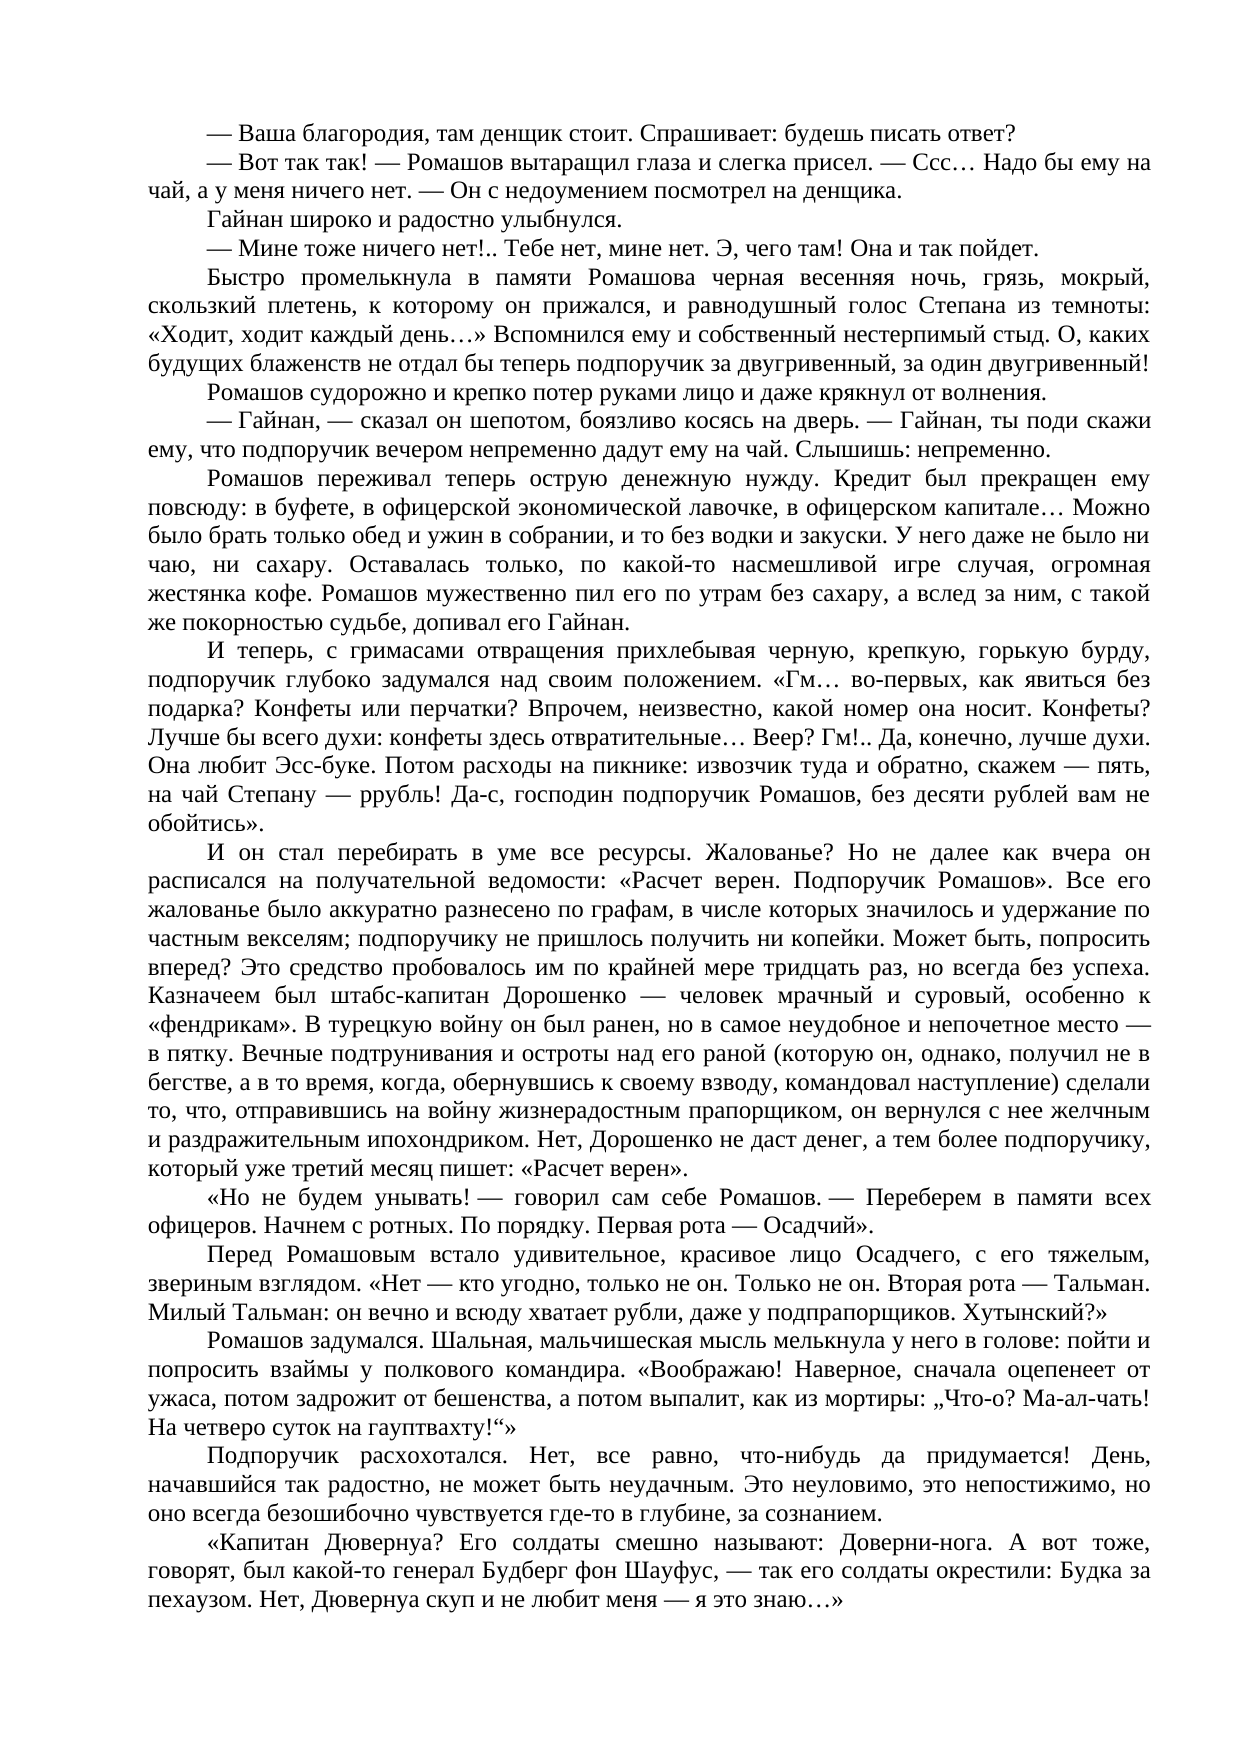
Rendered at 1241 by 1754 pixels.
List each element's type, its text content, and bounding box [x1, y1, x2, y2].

text — Вот так так! — Ромашов вытаращил глаза и слегка присел. — Ссс… Надо бы ему на чай, а у меня ничего нет. — Он с недоумением посмотрел на денщика. [148, 147, 1152, 204]
text И теперь, с гримасами отвращения прихлебывая черную, крепкую, горькую бурду, подпоручик глубоко задумался над своим положением. «Гм… во-первых, как явиться без подарка? Конфеты или перчатки? Впрочем, неизвестно, какой номер она носит. Конфеты? Лучше бы всего духи: конфеты здесь отвратительные… Веер? Гм!.. Да, конечно, лучше духи. Она любит Эсс-буке. Потом расходы на пикнике: извозчик туда и обратно, скажем — пять, на чай Степану — ррубль! Да-с, господин подпоручик Ромашов, без десяти рублей вам не обойтись». [148, 636, 1152, 837]
text Гайнан широко и радостно улыбнулся. [148, 204, 1152, 233]
text Ромашов судорожно и крепко потер руками лицо и даже крякнул от волнения. [148, 377, 1152, 406]
text Подпоручик расхохотался. Нет, все равно, что-нибудь да придумается! День, начавшийся так радостно, не может быть неудачным. Это неуловимо, это непостижимо, но оно всегда безошибочно чувствуется где-то в глубине, за сознанием. [148, 1441, 1152, 1527]
text Ромашов задумался. Шальная, мальчишеская мысль мелькнула у него в голове: пойти и попросить взаймы у полкового командира. «Воображаю! Наверное, сначала оцепенеет от ужаса, потом задрожит от бешенства, а потом выпалит, как из мортиры: „Что-о? Ма-ал-чать! На четверо суток на гауптвахту!“» [148, 1326, 1152, 1441]
text Быстро промелькнула в памяти Ромашова черная весенняя ночь, грязь, мокрый, скользкий плетень, к которому он прижался, и равнодушный голос Степана из темноты: «Ходит, ходит каждый день…» Вспомнился ему и собственный нестерпимый стыд. О, каких будущих блаженств не отдал бы теперь подпоручик за двугривенный, за один двугривенный! [148, 262, 1152, 377]
text «Капитан Дювернуа? Его солдаты смешно называют: Доверни-нога. А вот тоже, говорят, был какой-то генерал Будберг фон Шауфус, — так его солдаты окрестили: Будка за пехаузом. Нет, Дювернуа скуп и не любит меня — я это знаю…» [148, 1527, 1152, 1613]
text — Гайнан, — сказал он шепотом, боязливо косясь на дверь. — Гайнан, ты поди скажи ему, что подпоручик вечером непременно дадут ему на чай. Слышишь: непременно. [148, 406, 1152, 463]
text И он стал перебирать в уме все ресурсы. Жалованье? Но не далее как вчера он расписался на получательной ведомости: «Расчет верен. Подпоручик Ромашов». Все его жалованье было аккуратно разнесено по графам, в числе которых значилось и удержание по частным векселям; подпоручику не пришлось получить ни копейки. Может быть, попросить вперед? Это средство пробовалось им по крайней мере тридцать раз, но всегда без успеха. Казначеем был штабс-капитан Дорошенко — человек мрачный и суровый, особенно к «фендрикам». В турецкую войну он был ранен, но в самое неудобное и непочетное место — в пятку. Вечные подтрунивания и остроты над его раной (которую он, однако, получил не в бегстве, а в то время, когда, обернувшись к своему взводу, командовал наступление) сделали то, что, отправившись на войну жизнерадостным прапорщиком, он вернулся с нее желчным и раздражительным ипохондриком. Нет, Дорошенко не даст денег, а тем более подпоручику, который уже третий месяц пишет: «Расчет верен». [148, 837, 1152, 1182]
text Ромашов переживал теперь острую денежную нужду. Кредит был прекращен ему повсюду: в буфете, в офицерской экономической лавочке, в офицерском капитале… Можно было брать только обед и ужин в собрании, и то без водки и закуски. У него даже не было ни чаю, ни сахару. Оставалась только, по какой-то насмешливой игре случая, огромная жестянка кофе. Ромашов мужественно пил его по утрам без сахару, а вслед за ним, с такой же покорностью судьбе, допивал его Гайнан. [148, 463, 1152, 636]
text — Мине тоже ничего нет!.. Тебе нет, мине нет. Э, чего там! Она и так пойдет. [148, 233, 1152, 262]
text «Но не будем унывать! — говорил сам себе Ромашов. — Переберем в памяти всех офицеров. Начнем с ротных. По порядку. Первая рота — Осадчий». [148, 1182, 1152, 1239]
text Перед Ромашовым встало удивительное, красивое лицо Осадчего, с его тяжелым, звериным взглядом. «Нет — кто угодно, только не он. Только не он. Вторая рота — Тальман. Милый Тальман: он вечно и всюду хватает рубли, даже у подпрапорщиков. Хутынский?» [148, 1239, 1152, 1326]
text — Ваша благородия, там денщик стоит. Спрашивает: будешь писать ответ? [148, 118, 1152, 147]
